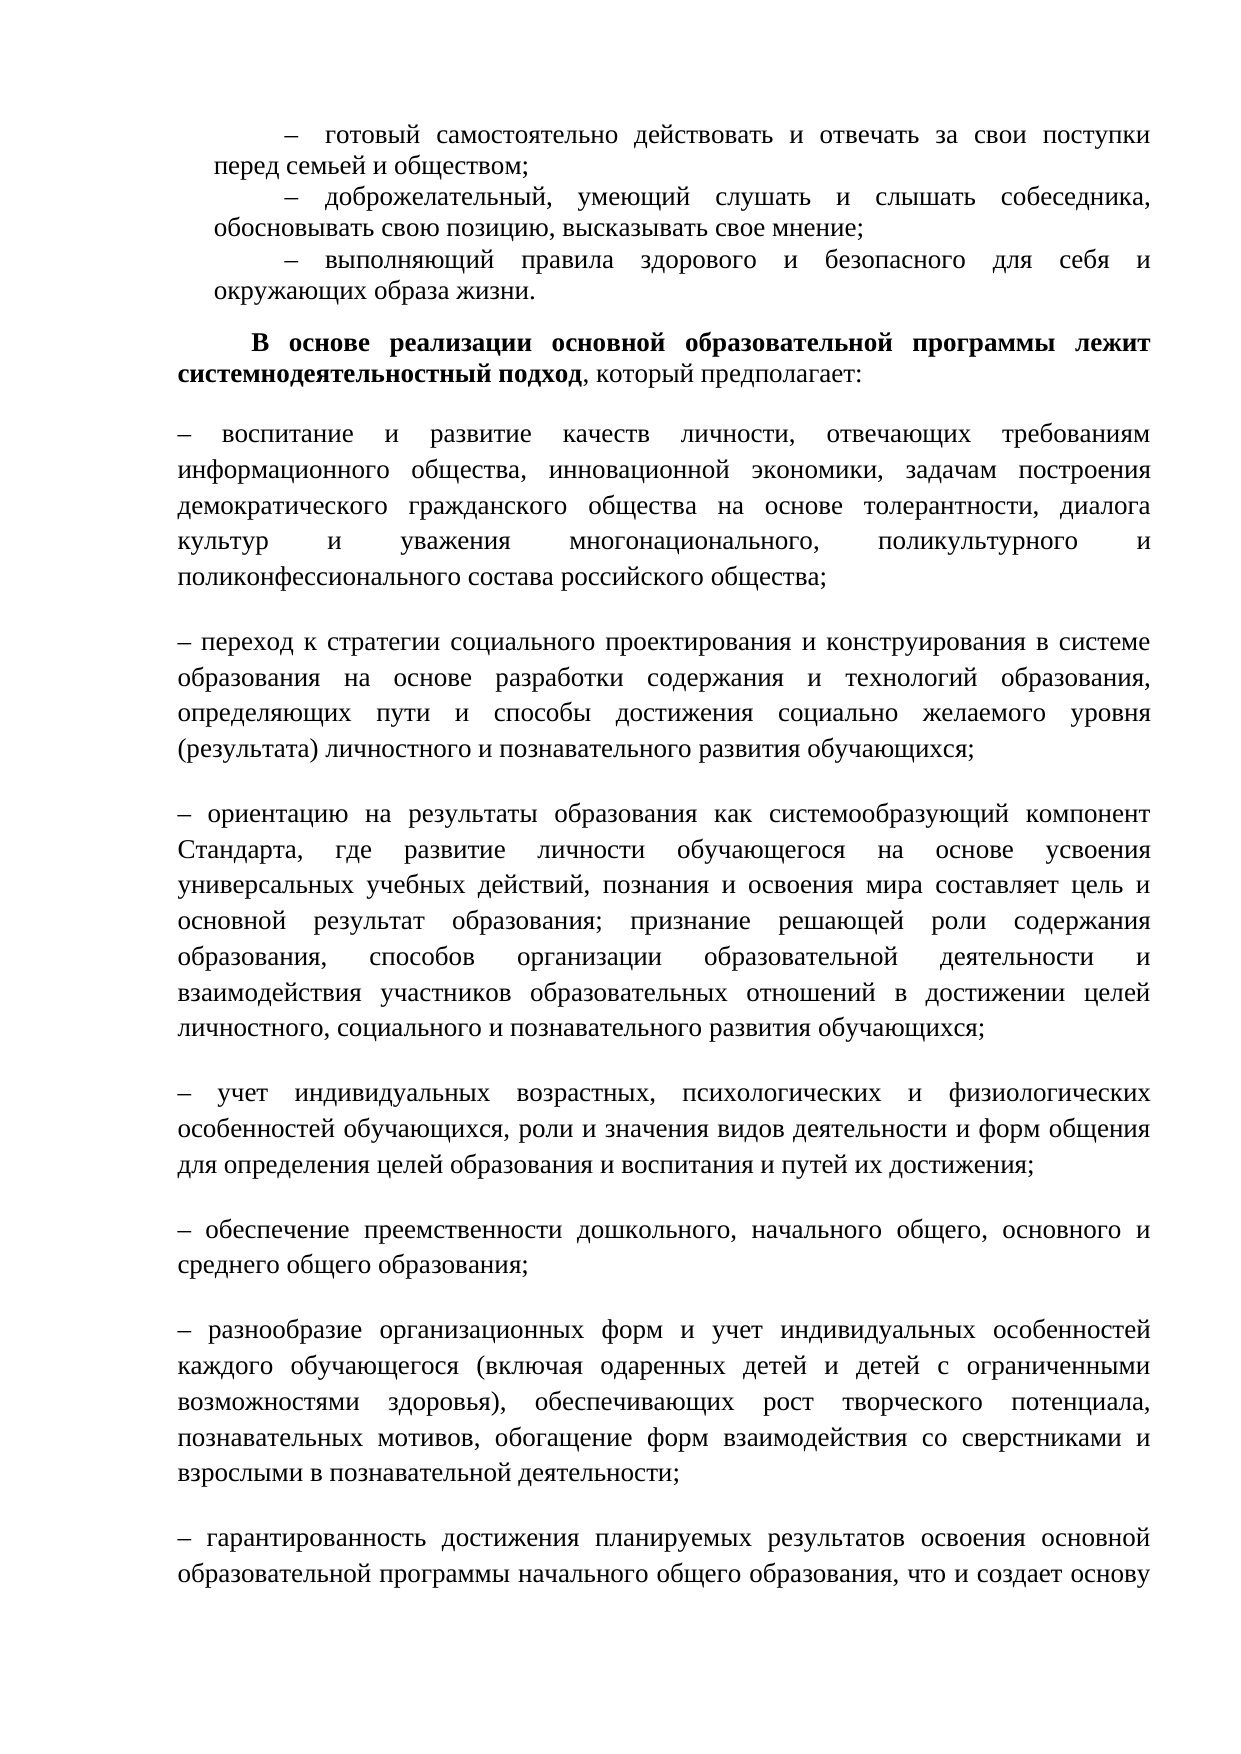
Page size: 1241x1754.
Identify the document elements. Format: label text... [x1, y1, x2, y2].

text – учет индивидуальных возрастных, психологических и физиологических особенностей обучающихся, роли и значения видов деятельности и форм общения для определения целей образования и воспитания и путей их достижения; [177, 1076, 1152, 1179]
list выполняющий правила здорового и безопасного для себя и окружающих образа жизни. [213, 243, 1152, 305]
text – разнообразие организационных форм и учет индивидуальных особенностей каждого обучающегося (включая одаренных детей и детей с ограниченными возможностями здоровья), обеспечивающих рост творческого потенциала, познавательных мотивов, обогащение форм взаимодействия со сверстниками и взрослыми в познавательной деятельности; [177, 1313, 1152, 1487]
text – обеспечение преемственности дошкольного, начального общего, основного и среднего общего образования; [177, 1213, 1152, 1280]
text – ориентацию на результаты образования как системообразующий компонент Стандарта, где развитие личности обучающегося на основе усвоения универсальных учебных действий, познания и освоения мира составляет цель и основной результат образования; признание решающей роли содержания образования, способов организации образовательной деятельности и взаимодействия участников образовательных отношений в достижении целей личностного, социального и познавательного развития обучающихся; [177, 797, 1152, 1043]
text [177, 1521, 1152, 1588]
text В основе реализации основной образовательной программы лежит системно­деятельностный подход, который предполагает: [177, 326, 1152, 388]
text – воспитание и развитие качеств личности, отвечающих требованиям информационного общества, инновационной экономики, задачам построения демократического гражданского общества на основе толерантности, диалога культур и уважения многонационального, поликультурного и поликонфессионального состава российского общества; [177, 417, 1152, 591]
text – переход к стратегии социального проектирования и конструирования в системе образования на основе разработки содержания и технологий образования, определяющих пути и способы достижения социально желаемого уровня (результата) личностного и познавательного развития обучающихся; [177, 625, 1152, 763]
list готовый самостоятельно действовать и отвечать за свои поступки перед семьей и обществом; [213, 118, 1152, 180]
list доброжелательный, умеющий слушать и слышать собеседника, обосновывать свою позицию, высказывать свое мнение; [213, 180, 1152, 243]
